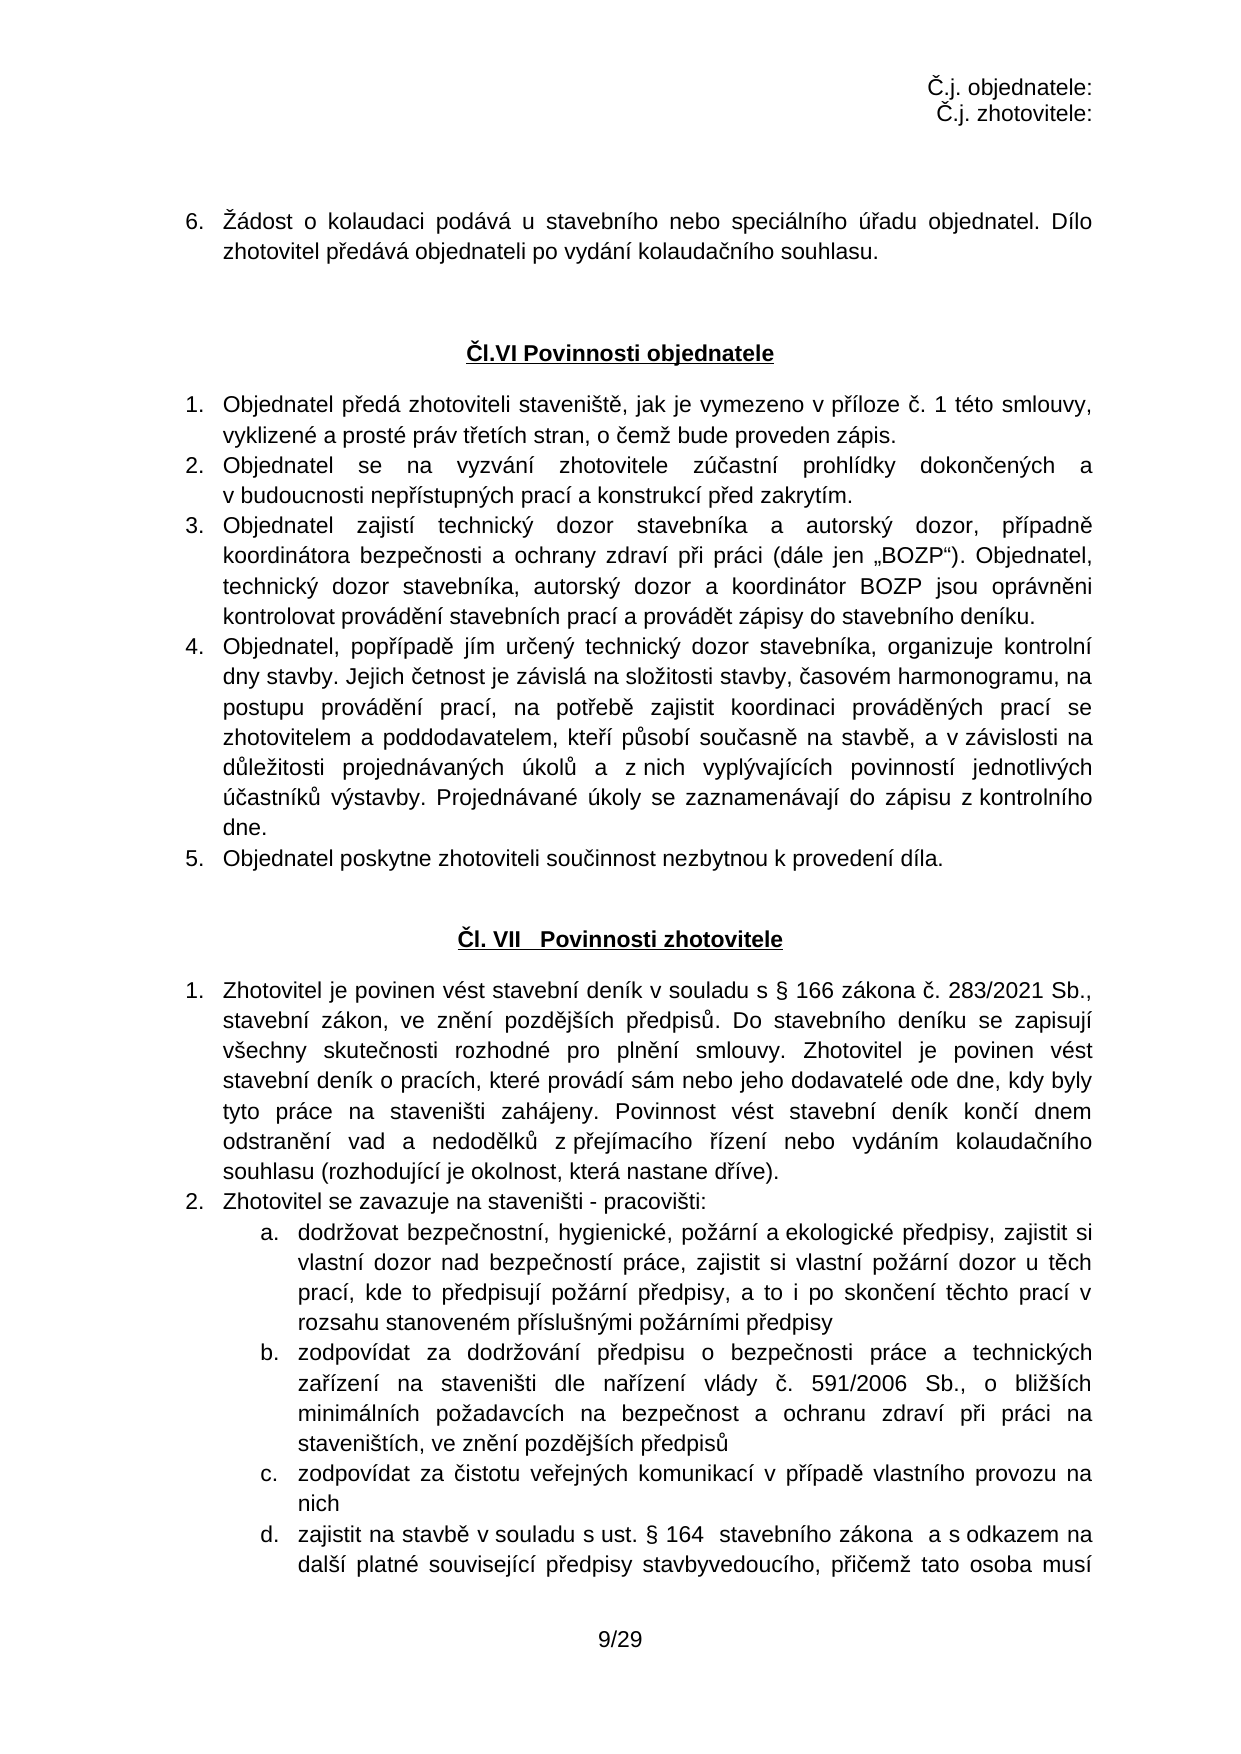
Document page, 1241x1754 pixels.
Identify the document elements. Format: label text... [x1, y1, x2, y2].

list Objednatel poskytne zhotoviteli součinnost nezbytnou k provedení díla. [185, 844, 1093, 871]
list Zhotovitel se zavazuje na staveništi - pracovišti: [185, 1188, 1093, 1214]
list Objednatel zajistí technický dozor stavebníka a autorský dozor, případně koordinátora bezpečnosti a ochrany zdraví při práci (dále jen „BOZP“). Objednatel, technický dozor stavebníka, autorský dozor a koordinátor BOZP jsou oprávněni kontrolovat provádění stavebních prací a provádět zápisy do stavebního deníku. [185, 512, 1093, 629]
list zodpovídat za dodržování předpisu o bezpečnosti práce a technických zařízení na staveništi dle nařízení vlády č. 591/2006 Sb., o bližších minimálních požadavcích na bezpečnost a ochranu zdraví při práci na staveništích, ve znění pozdějších předpisů [260, 1339, 1093, 1456]
list Žádost o kolaudaci podává u stavebního nebo speciálního úřadu objednatel. Dílo zhotovitel předává objednateli po vydání kolaudačního souhlasu. [185, 208, 1093, 264]
text Čl.VI Povinnosti objednatele [148, 340, 1093, 367]
list Objednatel, popřípadě jím určený technický dozor stavebníka, organizuje kontrolní dny stavby. Jejich četnost je závislá na složitosti stavby, časovém harmonogramu, na postupu provádění prací, na potřebě zajistit koordinaci prováděných prací se zhotovitelem a poddodavatelem, kteří působí současně na stavbě, a v závislosti na důležitosti projednávaných úkolů a z nich vyplývajících povinností jednotlivých účastníků výstavby. Projednávané úkoly se zaznamenávají do zápisu z kontrolního dne. [185, 633, 1093, 841]
text Čl. VII Povinnosti zhotovitele [148, 926, 1093, 952]
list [260, 1521, 1093, 1577]
list zodpovídat za čistotu veřejných komunikací v případě vlastního provozu na nich [260, 1460, 1093, 1517]
list Objednatel se na vyzvání zhotovitele zúčastní prohlídky dokončených a v budoucnosti nepřístupných prací a konstrukcí před zakrytím. [185, 452, 1093, 508]
list Zhotovitel je povinen vést stavební deník v souladu s § 166 zákona č. 283/2021 Sb., stavební zákon, ve znění pozdějších předpisů. Do stavebního deníku se zapisují všechny skutečnosti rozhodné pro plnění smlouvy. Zhotovitel je povinen vést stavební deník o pracích, které provádí sám nebo jeho dodavatelé ode dne, kdy byly tyto práce na staveništi zahájeny. Povinnost vést stavební deník končí dnem odstranění vad a nedodělků z přejímacího řízení nebo vydáním kolaudačního souhlasu (rozhodující je okolnost, která nastane dříve). [185, 977, 1093, 1184]
list dodržovat bezpečnostní, hygienické, požární a ekologické předpisy, zajistit si vlastní dozor nad bezpečností práce, zajistit si vlastní požární dozor u těch prací, kde to předpisují požární předpisy, a to i po skončení těchto prací v rozsahu stanoveném příslušnými požárními předpisy [260, 1218, 1093, 1335]
list Objednatel předá zhotoviteli staveniště, jak je vymezeno v příloze č. 1 této smlouvy, vyklizené a prosté práv třetích stran, o čemž bude proveden zápis. [185, 391, 1093, 448]
